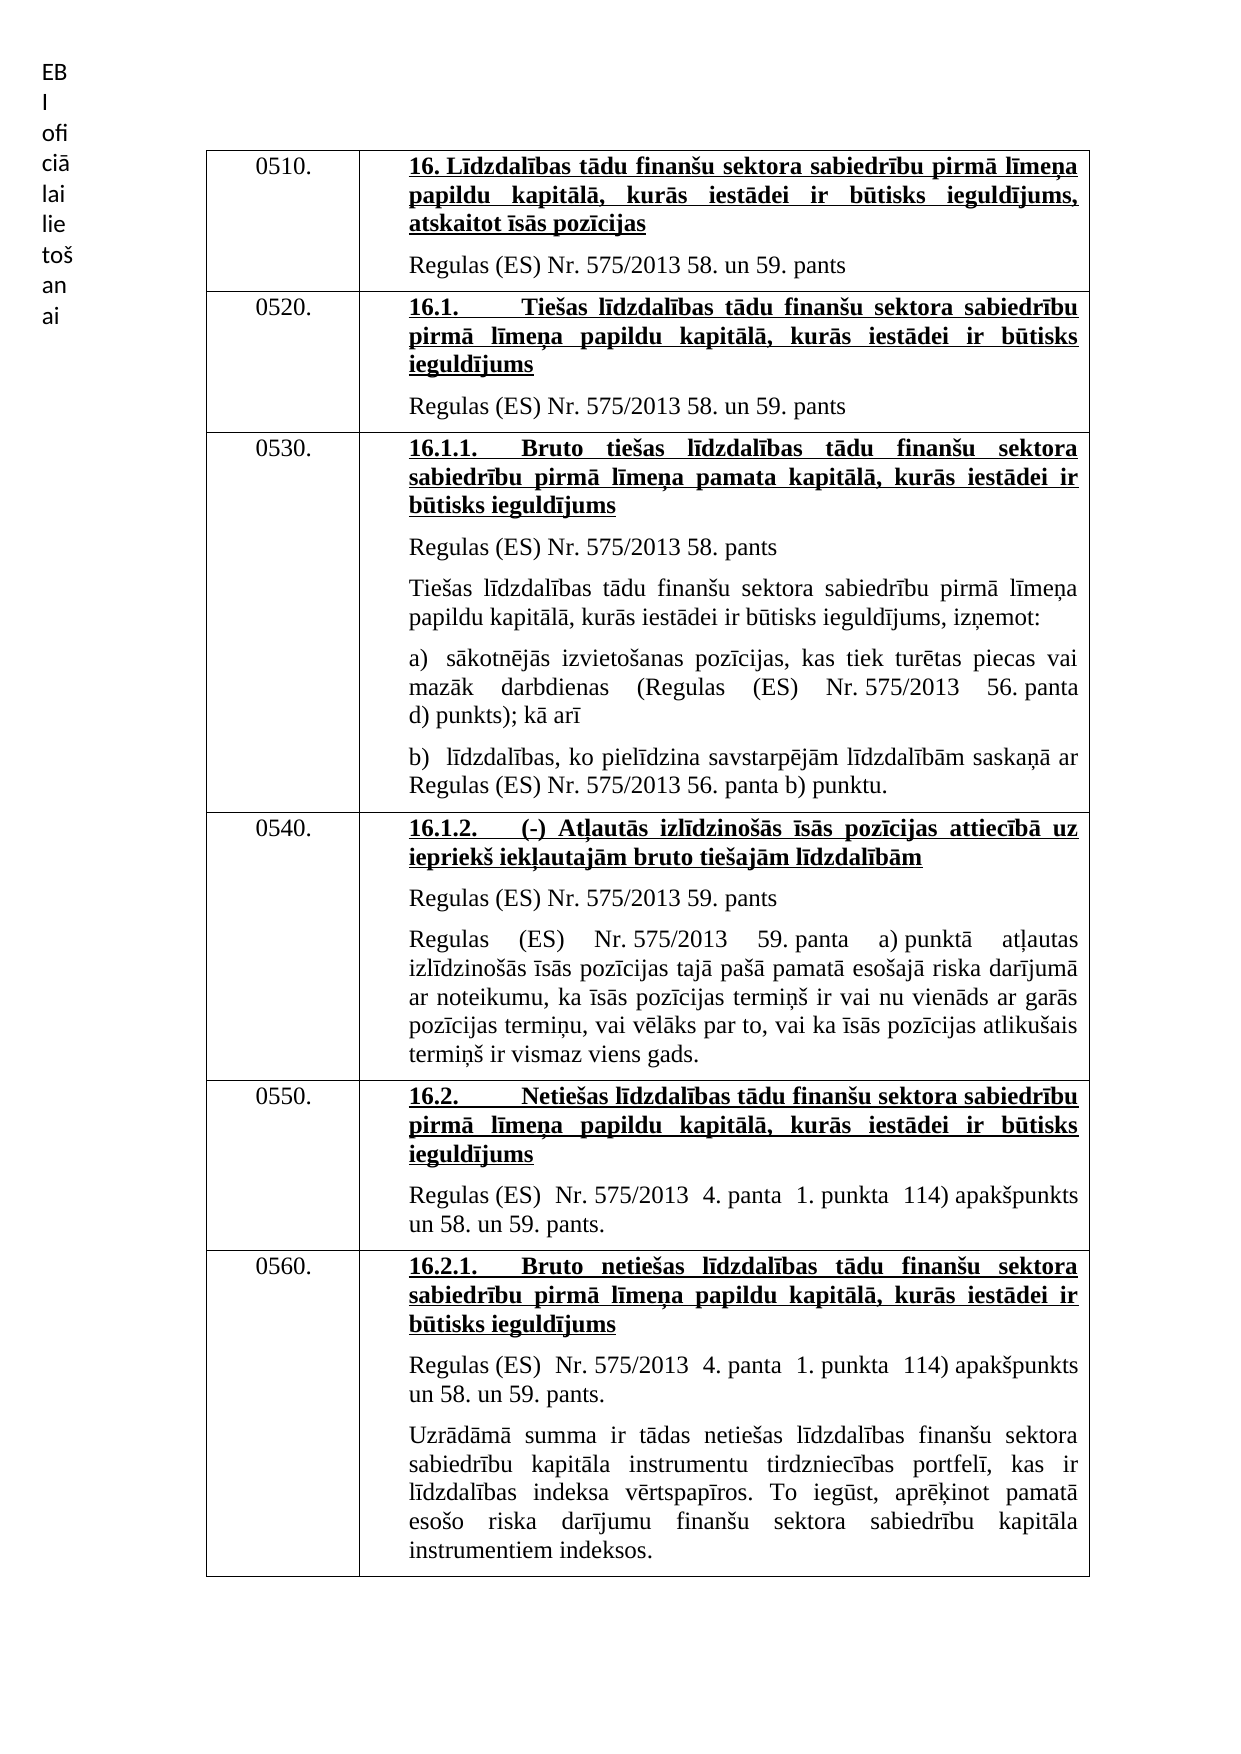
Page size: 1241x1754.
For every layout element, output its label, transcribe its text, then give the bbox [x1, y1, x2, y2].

table_cell 0510. [207, 151, 359, 291]
table_cell 16.2. Netiešas līdzdalības tādu finanšu sektora sabiedrību pirmā līmeņa papildu kapitālā, kurās iestādei ir būtisks ieguldījums Regulas (ES) Nr. 575/2013 4. panta 1. punkta 114) apakšpunkts un 58. un 59. pants. [360, 1081, 1089, 1250]
table_cell 0540. [207, 813, 359, 1080]
table_cell 16.1. Tiešas līdzdalības tādu finanšu sektora sabiedrību pirmā līmeņa papildu kapitālā, kurās iestādei ir būtisks ieguldījums Regulas (ES) Nr. 575/2013 58. un 59. pants [360, 292, 1089, 432]
table_cell 0520. [207, 292, 359, 432]
table_cell 0550. [207, 1081, 359, 1250]
table_cell 16. Līdzdalības tādu finanšu sektora sabiedrību pirmā līmeņa papildu kapitālā, kurās iestādei ir būtisks ieguldījums, atskaitot īsās pozīcijas Regulas (ES) Nr. 575/2013 58. un 59. pants [360, 151, 1089, 291]
table_cell 0530. [207, 433, 359, 812]
table_cell 0560. [207, 1251, 359, 1576]
table_cell 16.1.2. (-) Atļautās izlīdzinošās īsās pozīcijas attiecībā uz iepriekš iekļautajām bruto tiešajām līdzdalībām Regulas (ES) Nr. 575/2013 59. pants Regulas (ES) Nr. 575/2013 59. panta a) punktā atļautas izlīdzinošās īsās pozīcijas tajā pašā pamatā esošajā riska darījumā ar noteikumu, ka īsās pozīcijas termiņš ir vai nu vienāds ar garās pozīcijas termiņu, vai vēlāks par to, vai ka īsās pozīcijas atlikušais termiņš ir vismaz viens gads. [360, 813, 1089, 1080]
table_cell 16.1.1. Bruto tiešas līdzdalības tādu finanšu sektora sabiedrību pirmā līmeņa pamata kapitālā, kurās iestādei ir būtisks ieguldījums Regulas (ES) Nr. 575/2013 58. pants Tiešas līdzdalības tādu finanšu sektora sabiedrību pirmā līmeņa papildu kapitālā, kurās iestādei ir būtisks ieguldījums, izņemot: a) sākotnējās izvietošanas pozīcijas, kas tiek turētas piecas vai mazāk darbdienas (Regulas (ES) Nr. 575/2013 56. panta d) punkts); kā arī b) līdzdalības, ko pielīdzina savstarpējām līdzdalībām saskaņā ar Regulas (ES) Nr. 575/2013 56. panta b) punktu. [360, 433, 1089, 812]
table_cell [360, 1251, 1089, 1576]
